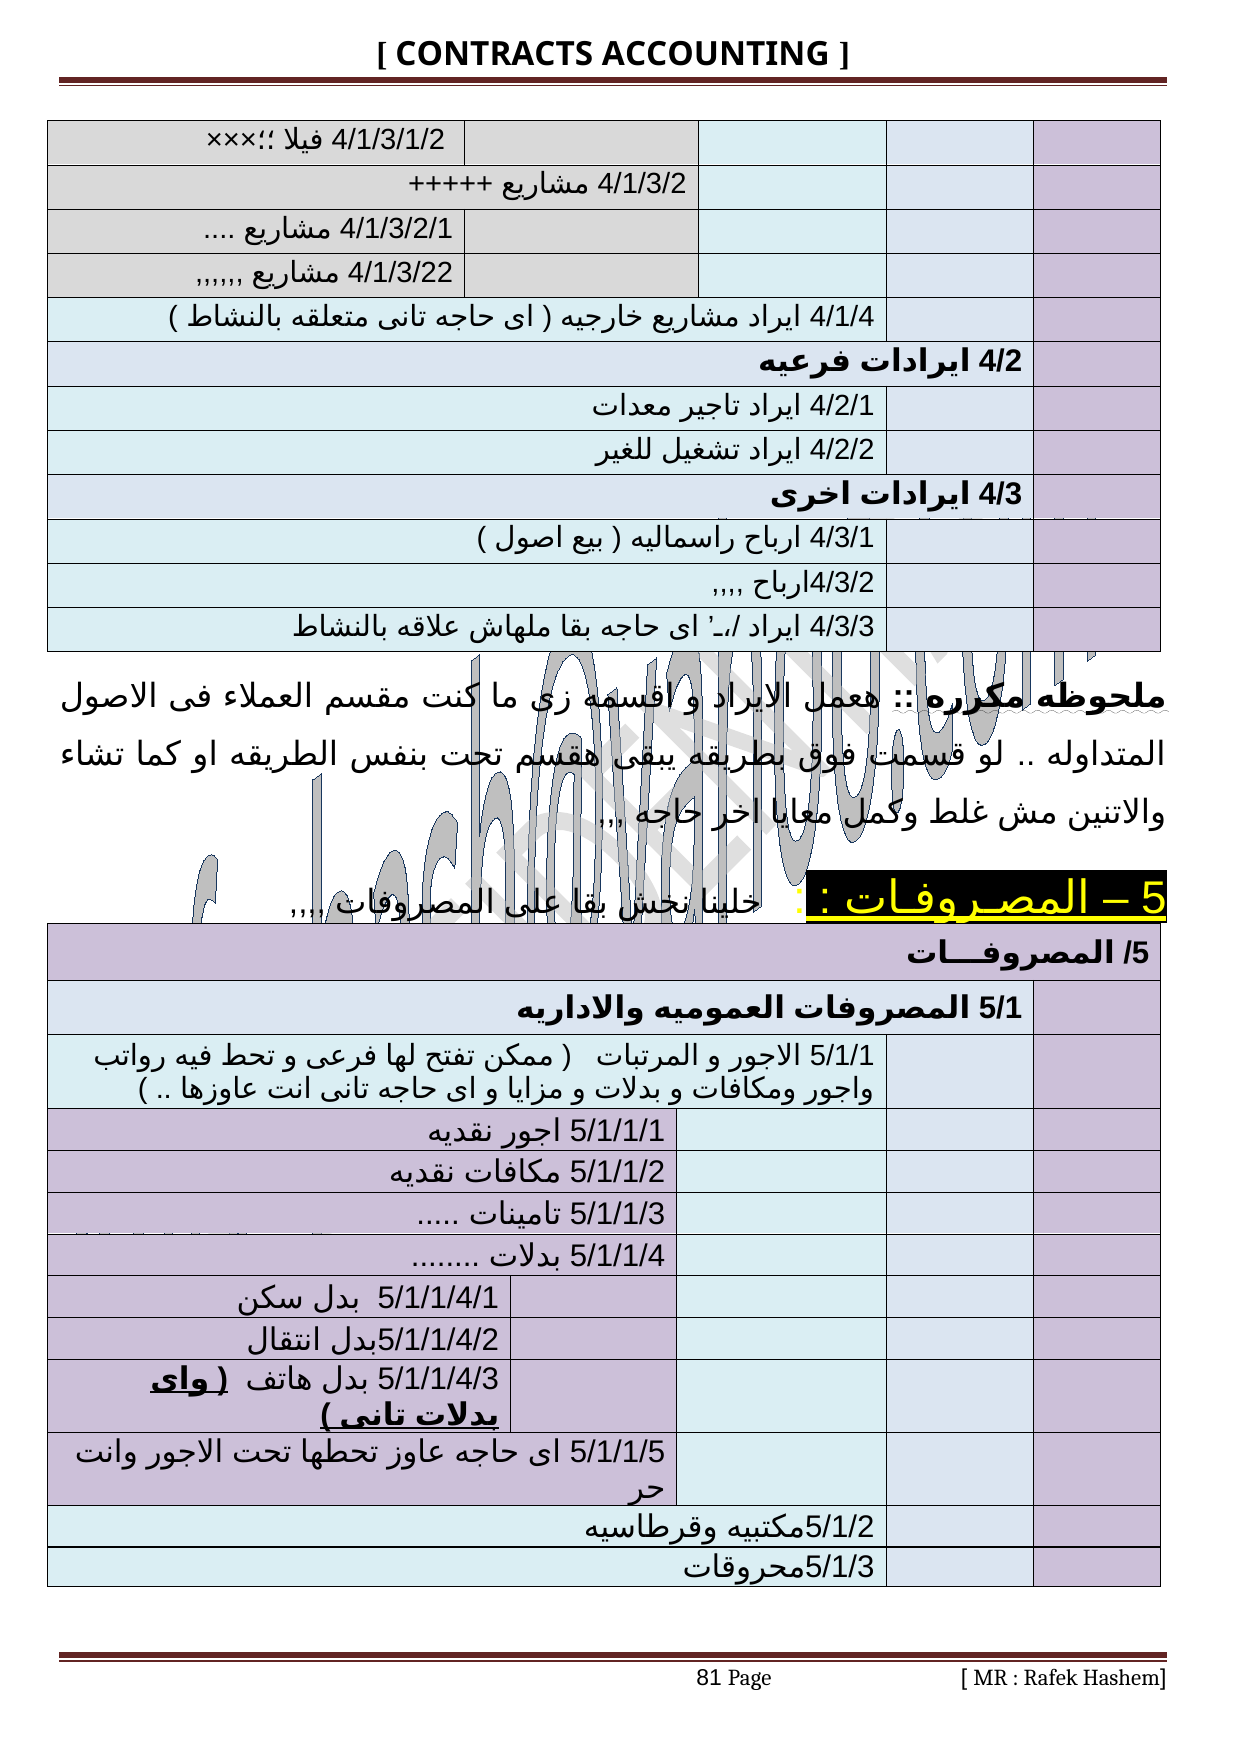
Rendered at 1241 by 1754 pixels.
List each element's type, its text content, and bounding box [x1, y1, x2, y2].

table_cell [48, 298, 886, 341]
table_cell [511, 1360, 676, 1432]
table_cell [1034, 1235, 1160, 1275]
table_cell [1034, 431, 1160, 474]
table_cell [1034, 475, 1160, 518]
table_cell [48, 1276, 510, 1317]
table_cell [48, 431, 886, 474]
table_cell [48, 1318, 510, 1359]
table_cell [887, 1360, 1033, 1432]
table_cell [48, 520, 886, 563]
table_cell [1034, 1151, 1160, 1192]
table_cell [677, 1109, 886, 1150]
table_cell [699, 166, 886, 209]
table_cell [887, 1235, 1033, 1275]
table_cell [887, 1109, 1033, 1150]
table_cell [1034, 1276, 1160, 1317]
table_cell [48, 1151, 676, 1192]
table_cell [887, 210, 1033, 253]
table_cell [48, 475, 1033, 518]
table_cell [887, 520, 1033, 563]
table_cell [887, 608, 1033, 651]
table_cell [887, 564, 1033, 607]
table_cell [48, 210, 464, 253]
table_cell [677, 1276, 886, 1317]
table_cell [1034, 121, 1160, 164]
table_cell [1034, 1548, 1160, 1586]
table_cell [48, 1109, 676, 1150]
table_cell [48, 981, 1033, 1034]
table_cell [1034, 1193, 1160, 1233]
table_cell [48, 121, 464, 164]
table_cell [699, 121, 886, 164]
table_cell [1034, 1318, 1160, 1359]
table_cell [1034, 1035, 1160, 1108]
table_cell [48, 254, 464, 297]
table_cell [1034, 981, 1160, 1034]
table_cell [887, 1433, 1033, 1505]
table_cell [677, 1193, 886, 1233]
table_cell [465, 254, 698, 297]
text ملحوظه مكرره :: هعمل الايراد و اقسمه زى ما كنت مقسم العملاء فى الاصول المتداوله .. لو قسمت فوق بطريقه يبقى هقسم تحت بنفس الطريقه او كما تشاء والاتنين مش غلط وكمل معايا اخر حاجه ,,, [59, 677, 1167, 830]
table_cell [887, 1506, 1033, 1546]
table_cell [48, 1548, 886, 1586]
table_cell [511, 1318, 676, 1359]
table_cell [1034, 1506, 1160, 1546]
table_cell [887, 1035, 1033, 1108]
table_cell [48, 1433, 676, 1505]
text 5 – المصـروفـات : : خلينا نخش بقا على المصروفات ,,,, [59, 870, 806, 923]
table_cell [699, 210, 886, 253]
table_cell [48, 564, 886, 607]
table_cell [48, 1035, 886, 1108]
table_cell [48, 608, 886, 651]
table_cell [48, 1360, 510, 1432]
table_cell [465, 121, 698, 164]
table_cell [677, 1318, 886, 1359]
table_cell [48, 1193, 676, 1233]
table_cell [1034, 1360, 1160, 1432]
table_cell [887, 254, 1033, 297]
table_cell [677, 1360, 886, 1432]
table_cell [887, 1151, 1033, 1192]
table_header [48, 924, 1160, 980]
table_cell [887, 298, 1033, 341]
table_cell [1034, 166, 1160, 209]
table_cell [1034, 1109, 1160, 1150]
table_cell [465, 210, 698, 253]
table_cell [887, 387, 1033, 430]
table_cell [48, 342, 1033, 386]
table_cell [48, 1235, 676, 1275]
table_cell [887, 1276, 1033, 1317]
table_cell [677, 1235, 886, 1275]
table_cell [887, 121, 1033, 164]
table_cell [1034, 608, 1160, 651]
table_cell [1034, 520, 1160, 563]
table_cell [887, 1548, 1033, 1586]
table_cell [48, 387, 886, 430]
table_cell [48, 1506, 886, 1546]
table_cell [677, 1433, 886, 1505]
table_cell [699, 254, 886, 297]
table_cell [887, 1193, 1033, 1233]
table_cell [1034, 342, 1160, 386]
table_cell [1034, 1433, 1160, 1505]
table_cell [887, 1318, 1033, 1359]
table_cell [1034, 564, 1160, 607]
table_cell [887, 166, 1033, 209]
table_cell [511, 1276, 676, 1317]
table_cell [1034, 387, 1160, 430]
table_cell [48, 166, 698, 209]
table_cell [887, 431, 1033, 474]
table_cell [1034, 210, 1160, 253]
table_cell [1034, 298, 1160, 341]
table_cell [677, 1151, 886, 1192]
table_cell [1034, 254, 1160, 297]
